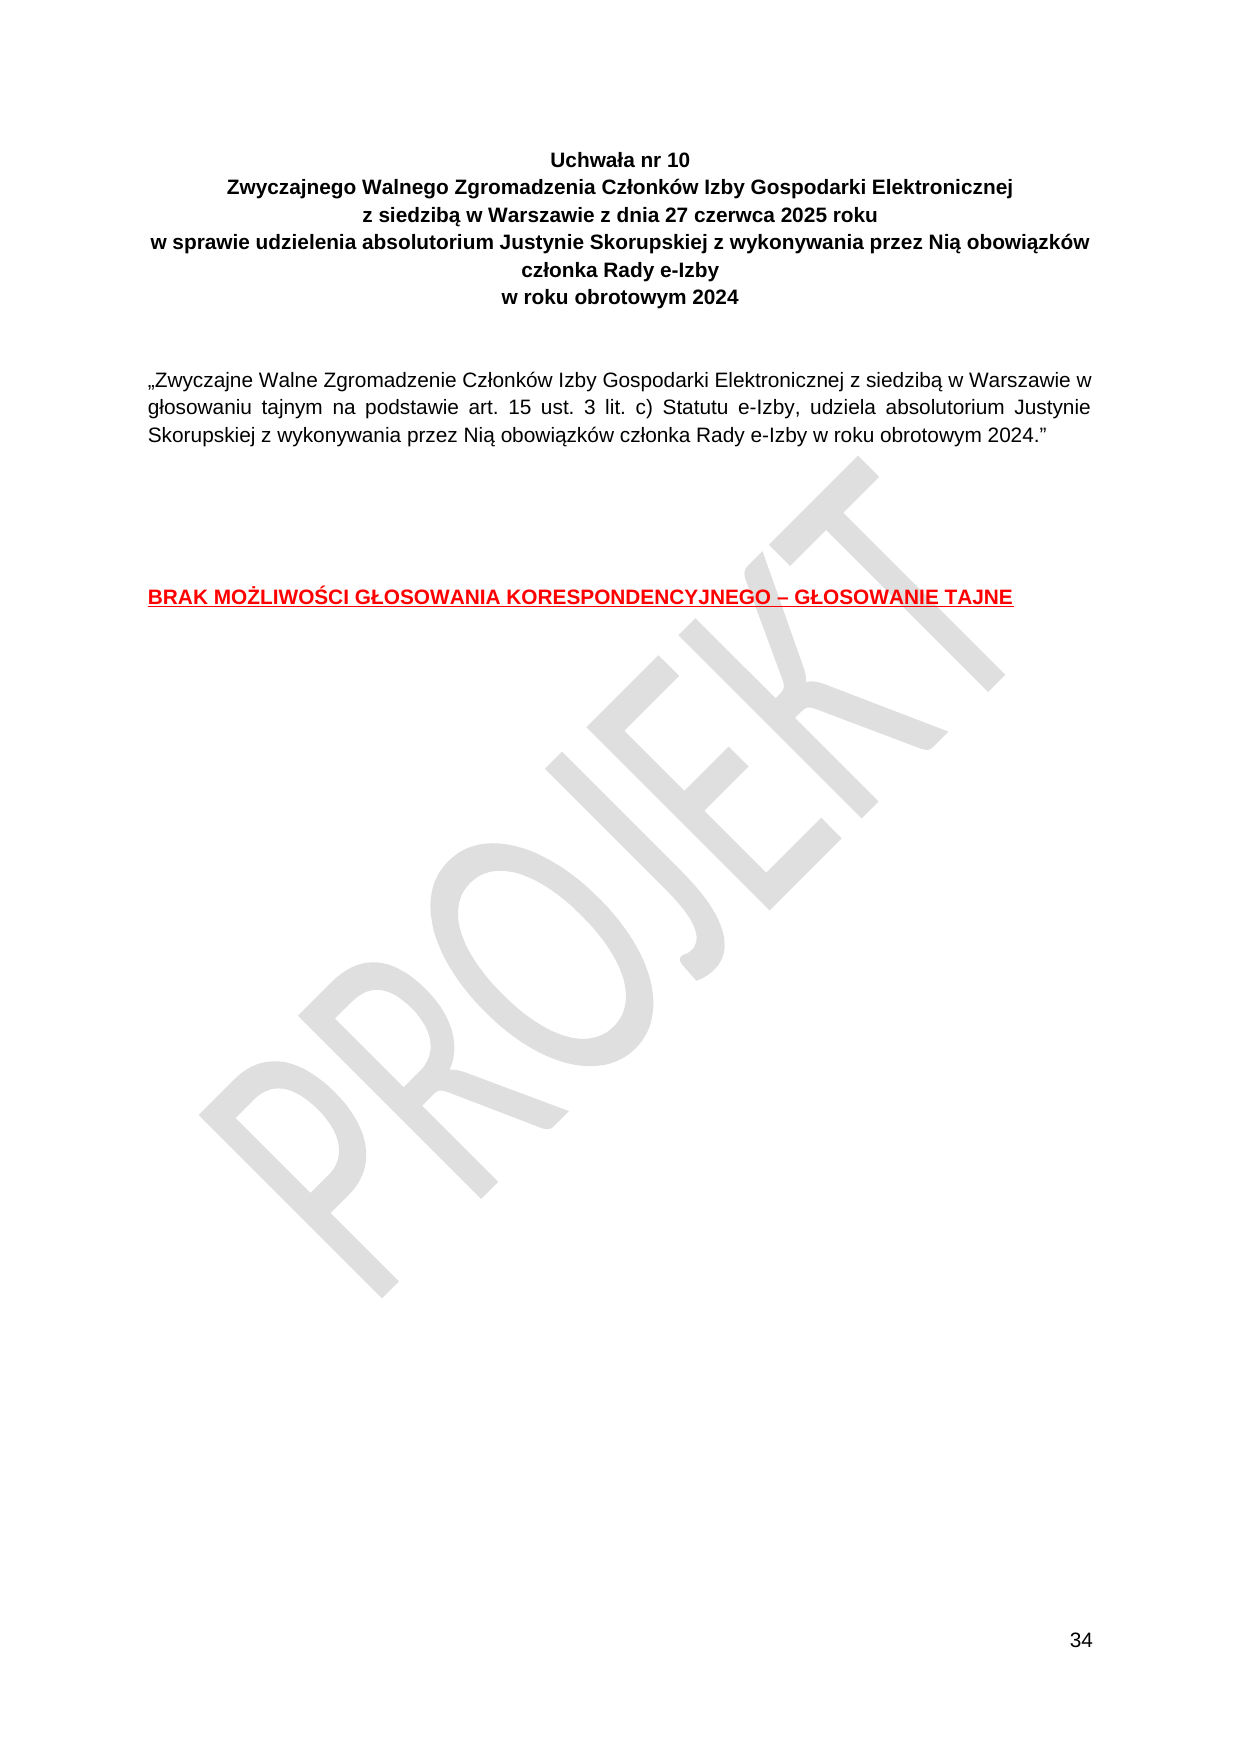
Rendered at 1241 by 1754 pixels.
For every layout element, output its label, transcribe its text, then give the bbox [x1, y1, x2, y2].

text z siedzibą w Warszawie z dnia 27 czerwca 2025 roku [148, 203, 1093, 227]
text BRAK MOŻLIWOŚCI GŁOSOWANIA KORESPONDENCYJNEGO – GŁOSOWANIE TAJNE [148, 584, 1093, 608]
text w roku obrotowym 2024 [148, 285, 1093, 309]
text Uchwała nr 10 [148, 148, 1093, 172]
text „Zwyczajne Walne Zgromadzenie Członków Izby Gospodarki Elektronicznej z siedzibą w Warszawie w głosowaniu tajnym na podstawie art. 15 ust. 3 lit. c) Statutu e-Izby, udziela absolutorium Justynie Skorupskiej z wykonywania przez Nią obowiązków członka Rady e-Izby w roku obrotowym 2024.” [148, 368, 1093, 447]
text w sprawie udzielenia absolutorium Justynie Skorupskiej z wykonywania przez Nią obowiązków członka Rady e-Izby [148, 230, 1093, 282]
text Zwyczajnego Walnego Zgromadzenia Członków Izby Gospodarki Elektronicznej [148, 175, 1093, 199]
